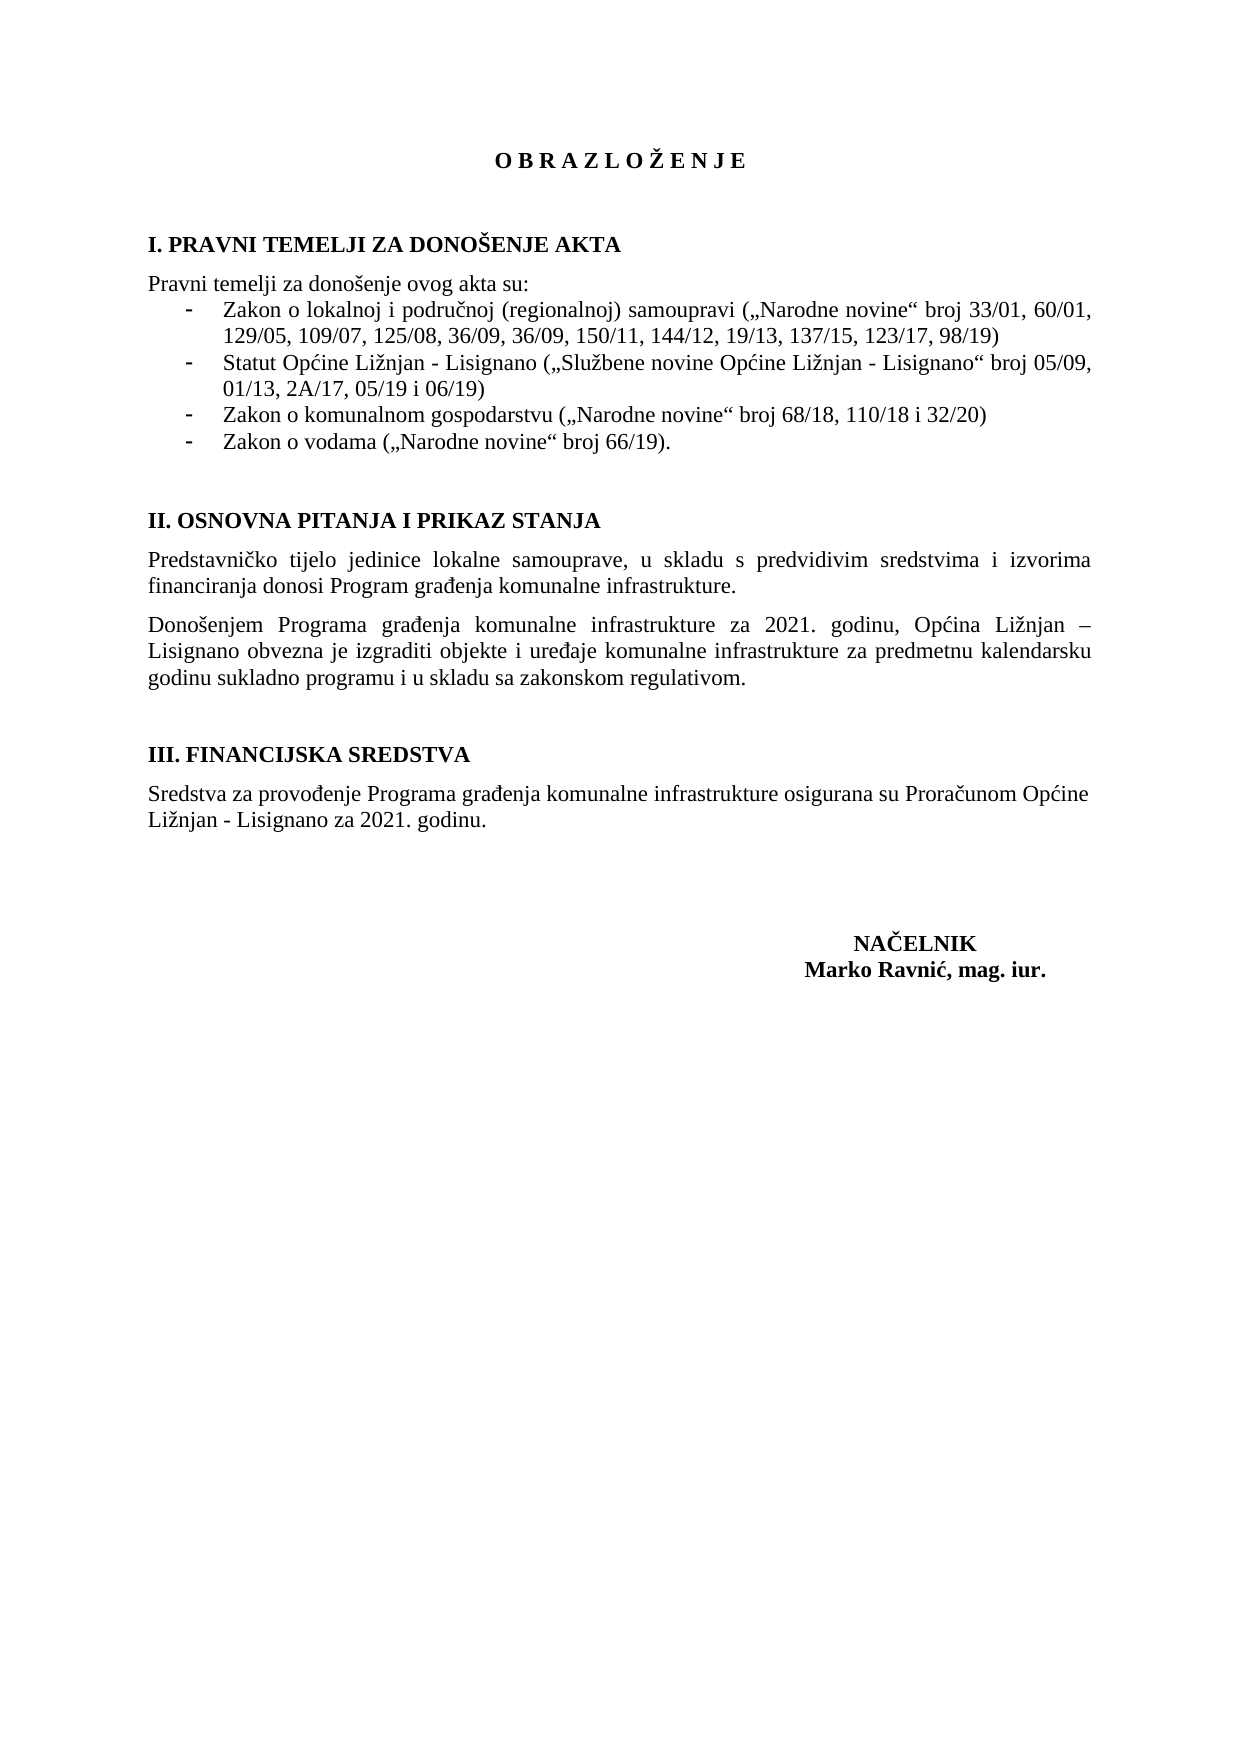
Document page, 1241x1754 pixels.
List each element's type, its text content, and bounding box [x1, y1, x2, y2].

text Sredstva za provođenje Programa građenja komunalne infrastrukture osigurana su Proračunom Općine Ližnjan - Lisignano za 2021. godinu. [148, 780, 1093, 833]
text Donošenjem Programa građenja komunalne infrastrukture za 2021. godinu, Općina Ližnjan – Lisignano obvezna je izgraditi objekte i uređaje komunalne infrastrukture za predmetnu kalendarsku godinu sukladno programu i u skladu sa zakonskom regulativom. [148, 611, 1093, 690]
text III. FINANCIJSKA SREDSTVA [148, 741, 1093, 768]
text Marko Ravnić, mag. iur. [148, 956, 1093, 982]
text Predstavničko tijelo jedinice lokalne samouprave, u skladu s predvidivim sredstvima i izvorima financiranja donosi Program građenja komunalne infrastrukture. [148, 546, 1093, 598]
list Zakon o lokalnoj i područnoj (regionalnoj) samoupravi („Narodne novine“ broj 33/01, 60/01, 129/05, 109/07, 125/08, 36/09, 36/09, 150/11, 144/12, 19/13, 137/15, 123/17, 98/19) [185, 296, 1093, 349]
text II. OSNOVNA PITANJA I PRIKAZ STANJA [148, 507, 1093, 533]
list Zakon o komunalnom gospodarstvu („Narodne novine“ broj 68/18, 110/18 i 32/20) [185, 401, 1093, 428]
list Zakon o vodama („Narodne novine“ broj 66/19). [185, 428, 1093, 454]
list Statut Općine Ližnjan - Lisignano („Službene novine Općine Ližnjan - Lisignano“ broj 05/09, 01/13, 2A/17, 05/19 i 06/19) [185, 349, 1093, 401]
text Pravni temelji za donošenje ovog akta su: [148, 269, 1093, 296]
text NAČELNIK [664, 930, 1093, 956]
text I. PRAVNI TEMELJI ZA DONOŠENJE AKTA [148, 231, 1093, 257]
text O B R A Z L O Ž E N J E [148, 148, 1093, 174]
